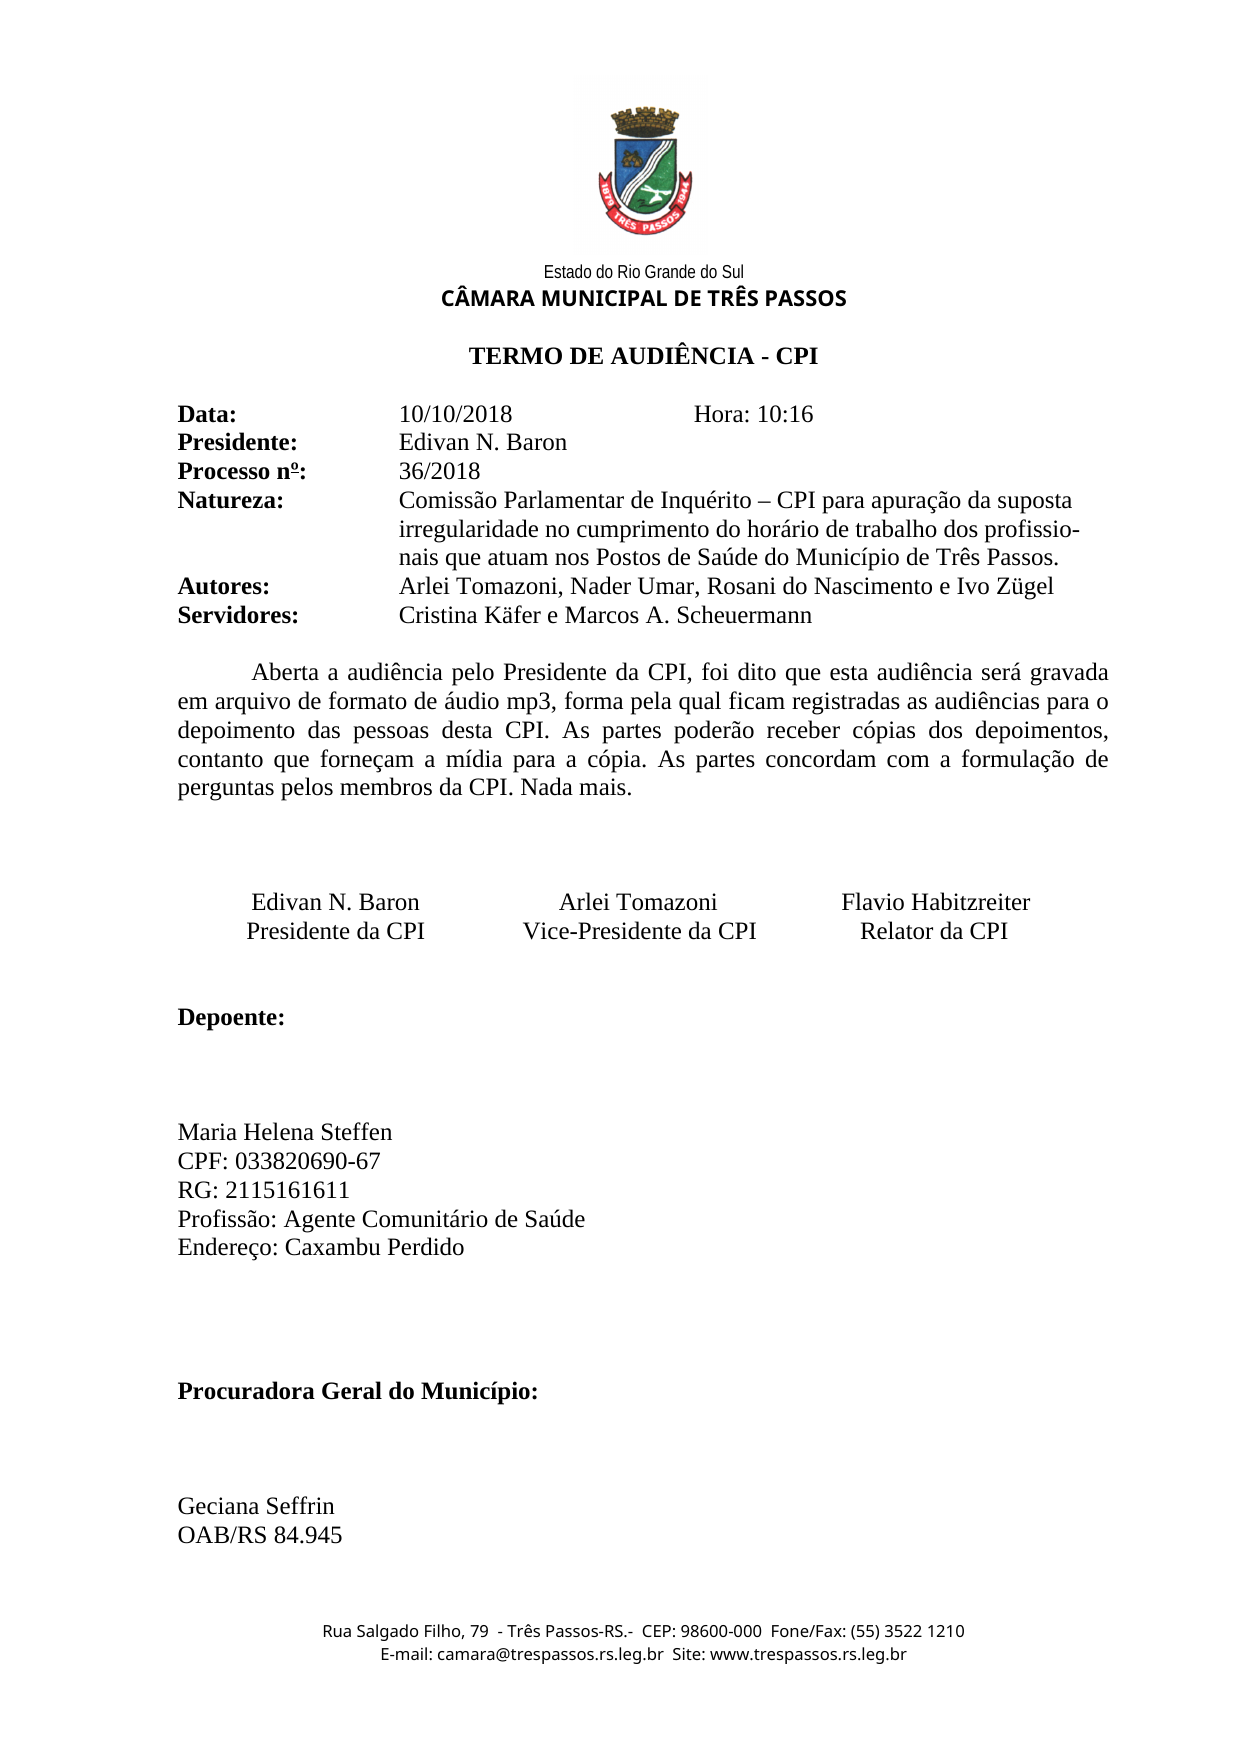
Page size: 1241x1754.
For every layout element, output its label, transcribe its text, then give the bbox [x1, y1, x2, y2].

text Profissão: Agente Comunitário de Saúde [177, 1204, 1110, 1232]
text Aberta a audiência pelo Presidente da CPI, foi dito que esta audiência será gravada em arquivo de formato de áudio mp3, forma pela qual ficam registradas as audiências para o depoimento das pessoas desta CPI. As partes poderão receber cópias dos depoimentos, contanto que forneçam a mídia para a cópia. As partes concordam com a formulação de perguntas pelos membros da CPI. Nada mais. [177, 657, 1110, 801]
text Processo nº: 36/2018 [177, 456, 1110, 485]
text Presidente da CPI Vice-Presidente da CPI Relator da CPI [177, 916, 1110, 945]
text OAB/RS 84.945 [177, 1520, 1110, 1549]
text Data: 10/10/2018 Hora: 10:16 [177, 399, 1110, 427]
text Geciana Seffrin [177, 1491, 1110, 1520]
text Servidores: Cristina Käfer e Marcos A. Scheuermann [177, 600, 1110, 629]
text irregularidade no cumprimento do horário de trabalho dos profissio- [177, 514, 1110, 542]
text Edivan N. Baron Arlei Tomazoni Flavio Habitzreiter [177, 887, 1110, 916]
text Presidente: Edivan N. Baron [177, 427, 1110, 456]
text nais que atuam nos Postos de Saúde do Município de Três Passos. [177, 542, 1110, 571]
text CPF: 033820690-67 [177, 1146, 1110, 1175]
text Endereço: Caxambu Perdido [177, 1232, 1110, 1261]
text Maria Helena Steffen [177, 1117, 1110, 1146]
text Procuradora Geral do Município: [177, 1376, 1110, 1405]
text Natureza: Comissão Parlamentar de Inquérito – CPI para apuração da suposta [177, 485, 1110, 514]
text TERMO DE AUDIÊNCIA - CPI [177, 341, 1110, 370]
text Autores: Arlei Tomazoni, Nader Umar, Rosani do Nascimento e Ivo Zügel [177, 571, 1110, 600]
picture [573, 75, 708, 255]
text Depoente: [177, 1002, 1110, 1031]
text RG: 2115161611 [177, 1175, 1110, 1204]
